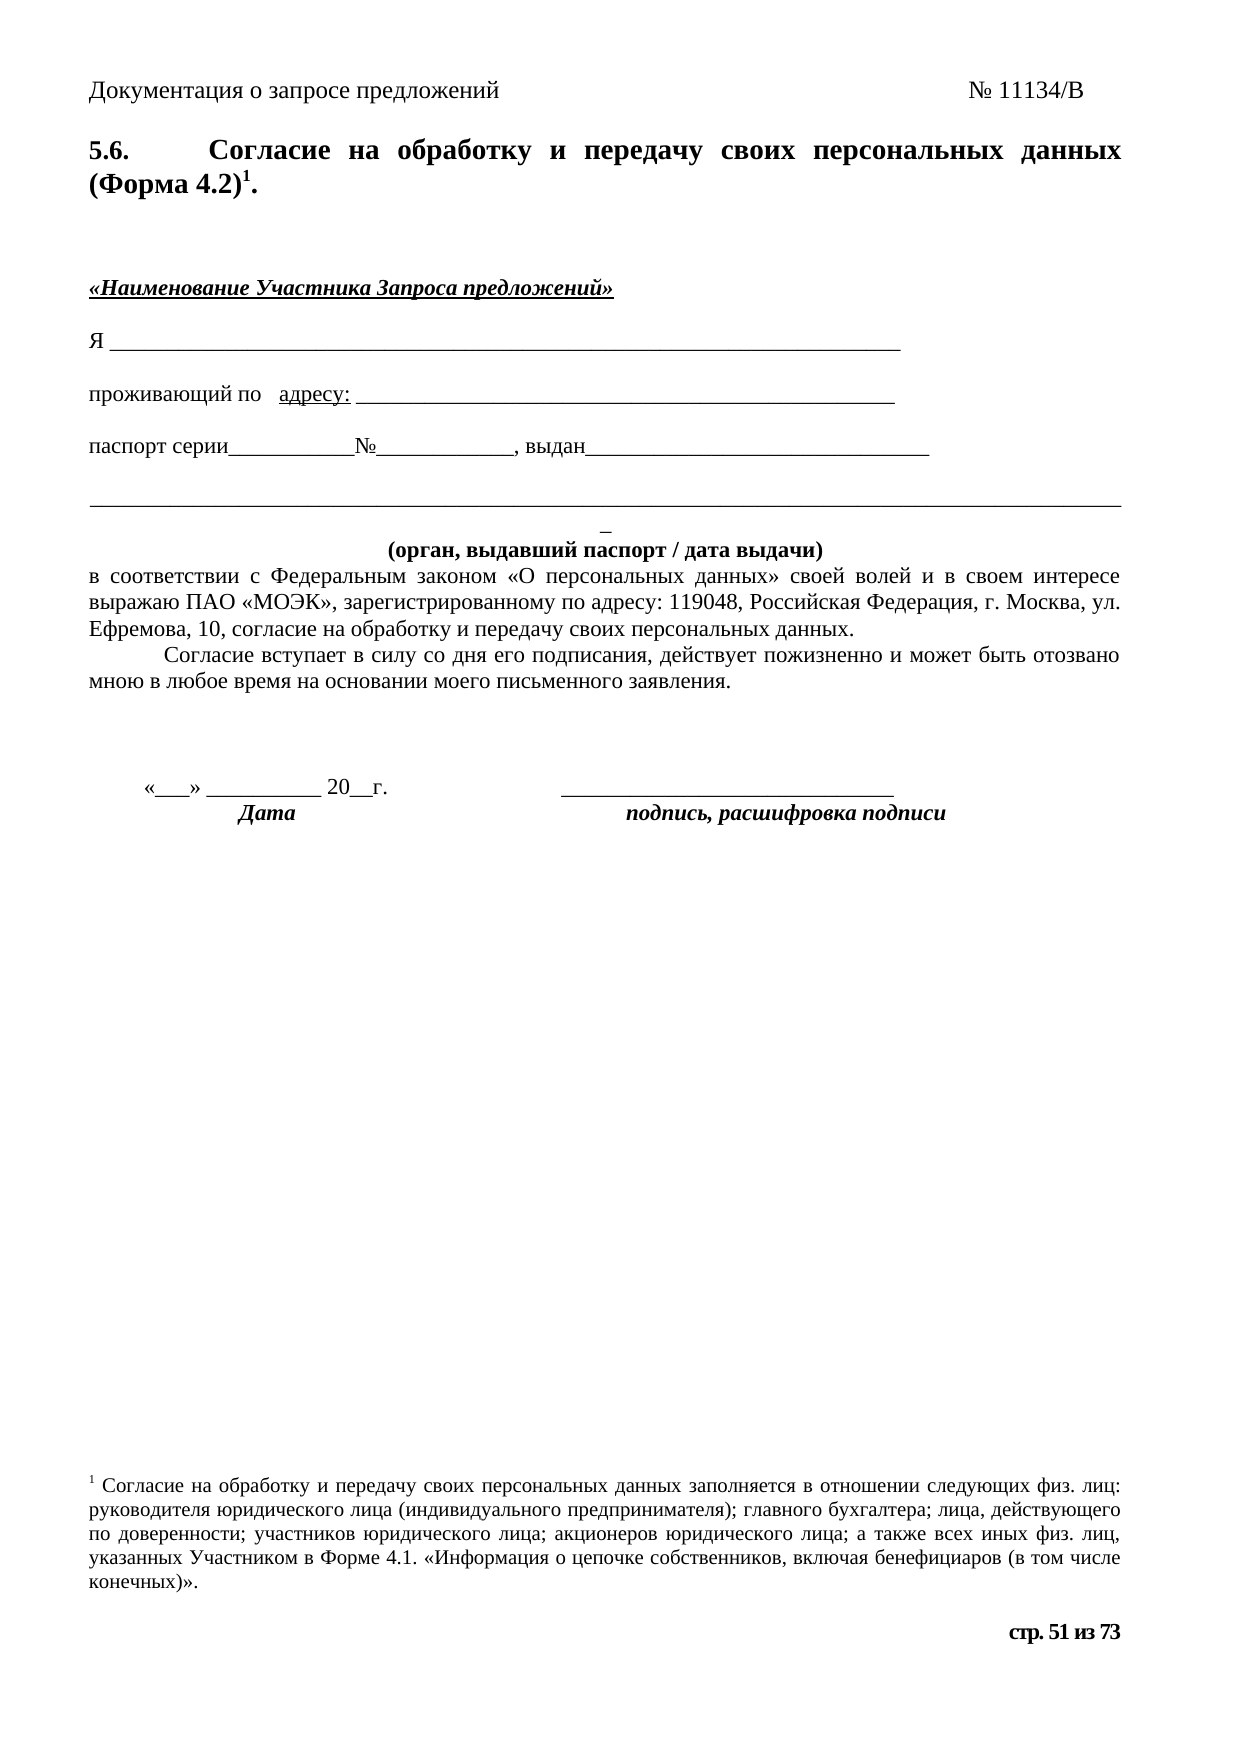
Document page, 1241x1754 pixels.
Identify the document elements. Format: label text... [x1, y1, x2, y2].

text паспорт серии___________№____________, выдан______________________________ [89, 432, 1122, 459]
text Я _____________________________________________________________________ [89, 327, 1117, 353]
text Дата подпись, расшифровка подписи [148, 799, 1122, 826]
text «Наименование Участника Запроса предложений» [89, 274, 1122, 301]
text (орган, выдавший паспорт / дата выдачи) [89, 536, 1122, 562]
text «___» __________ 20__г. _____________________________ [89, 773, 1122, 799]
list Согласие на обработку и передачу своих персональных данных (Форма 4.2). [89, 132, 1122, 199]
text Согласие вступает в силу со дня его подписания, действует пожизненно и может быть отозвано мною в любое время на основании моего письменного заявления. [89, 641, 1122, 694]
text проживающий по адресу: _______________________________________________ [89, 380, 1122, 406]
text в соответствии с Федеральным законом «О персональных данных» своей волей и в своем интересе выражаю ПАО «МОЭК», зарегистрированному по адресу: 119048, Российская Федерация, г. Москва, ул. Ефремова, 10, согласие на обработку и передачу своих персональных данных. [89, 562, 1122, 641]
text ___________________________________________________________________________________________ [89, 483, 1122, 536]
